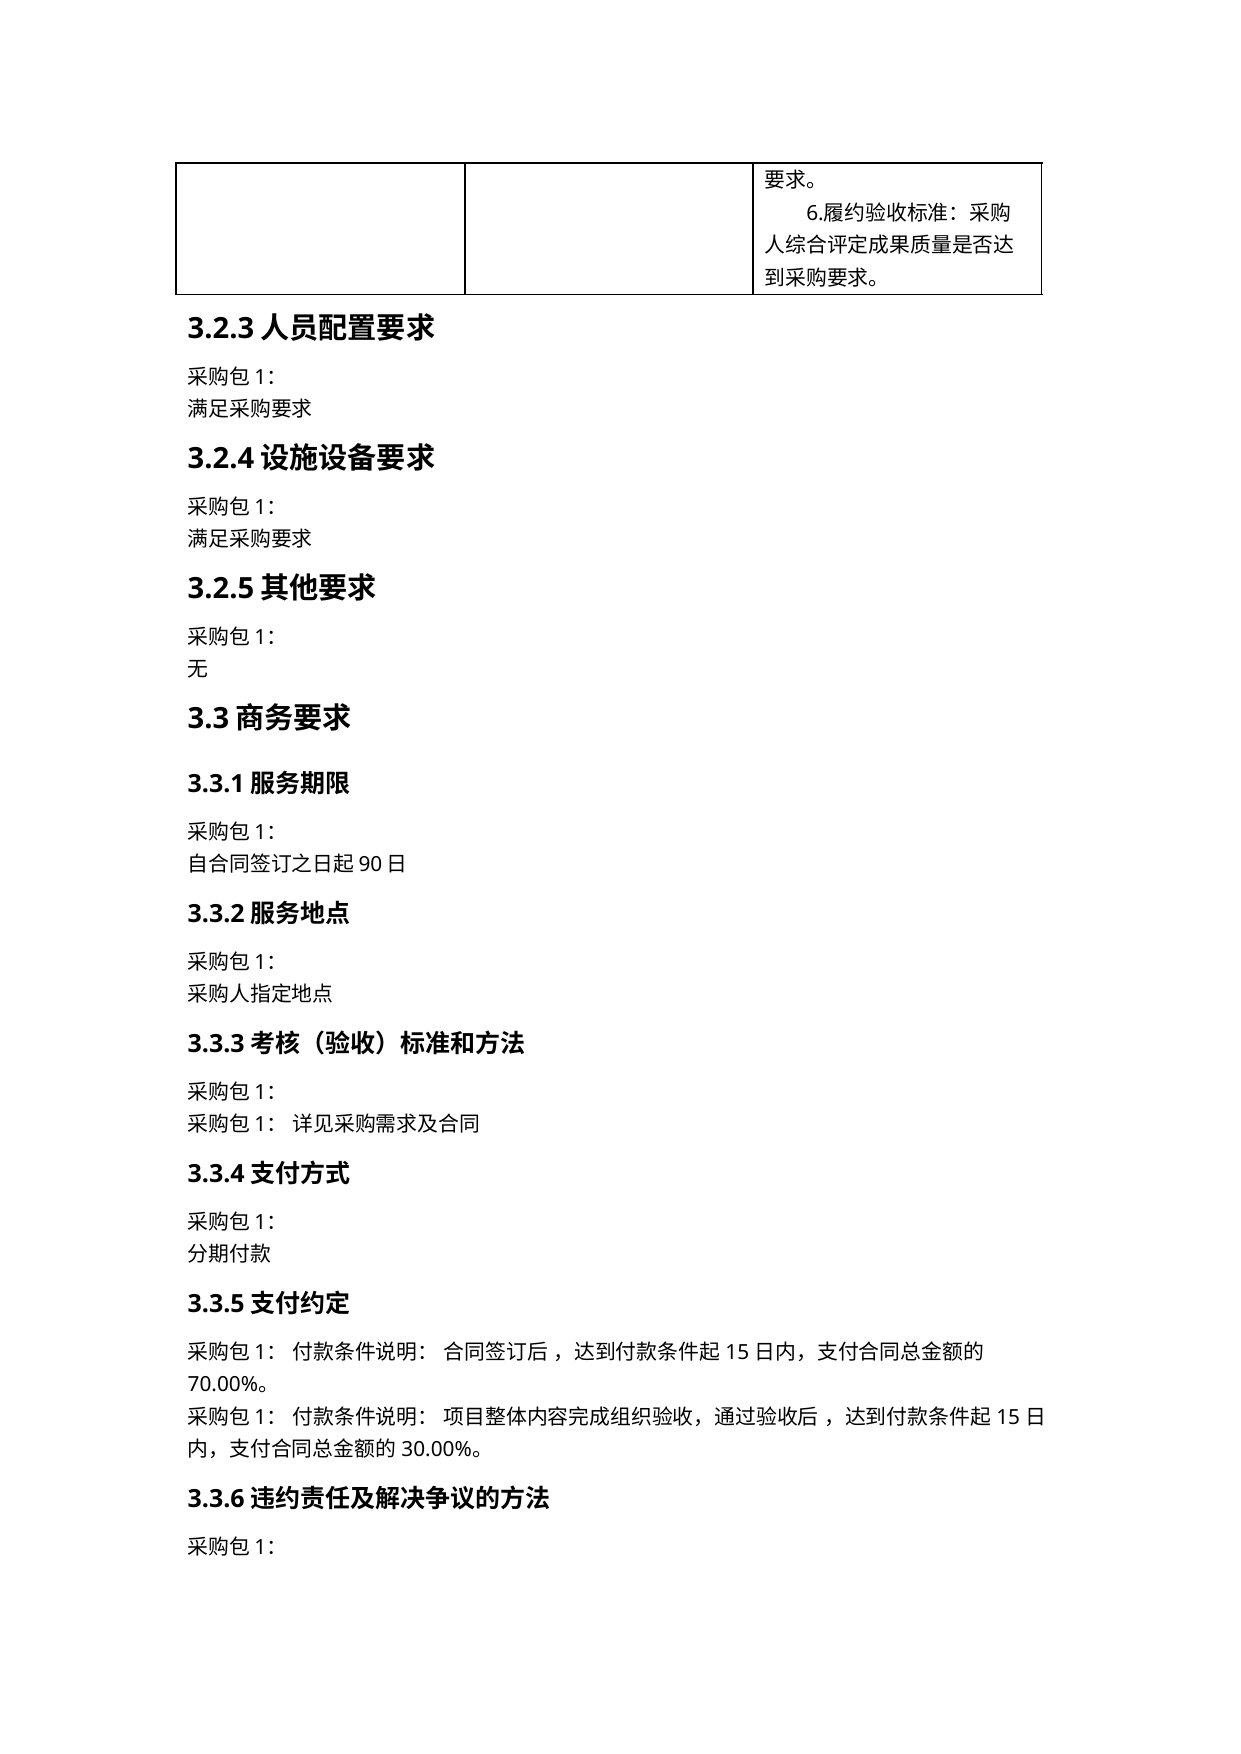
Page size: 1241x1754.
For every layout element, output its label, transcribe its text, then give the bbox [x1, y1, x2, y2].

text 采购包1： [187, 490, 1053, 523]
text 3.3.2服务地点 [187, 880, 1053, 945]
text 采购包1： 付款条件说明： 项目整体内容完成组织验收，通过验收后 ，达到付款条件起 15 日内，支付合同总金额的 30.00%。 [187, 1400, 1053, 1465]
text 采购包1： [187, 1075, 1053, 1108]
text 3.3.6违约责任及解决争议的方法 [187, 1465, 1053, 1530]
text 3.2.4设施设备要求 [187, 425, 1053, 490]
text 3.3.3考核（验收）标准和方法 [187, 1010, 1053, 1075]
text 采购包1： [187, 815, 1053, 848]
text 3.2.3人员配置要求 [187, 295, 1053, 360]
text 满足采购要求 [187, 523, 1053, 555]
text 3.2.5其他要求 [187, 555, 1053, 620]
text 采购包1： [187, 1205, 1053, 1238]
text 采购包1： 付款条件说明： 合同签订后 ，达到付款条件起 15 日内，支付合同总金额的 70.00%。 [187, 1335, 1053, 1400]
text 3.3.1服务期限 [187, 750, 1053, 815]
text 采购包1： [187, 1530, 1053, 1563]
text 采购人指定地点 [187, 978, 1053, 1010]
text 自合同签订之日起90日 [187, 848, 1053, 880]
text 采购包1： [187, 945, 1053, 978]
table_cell [466, 164, 752, 293]
table_cell 1 [177, 164, 464, 293]
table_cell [754, 164, 1041, 293]
text 3.3.4支付方式 [187, 1140, 1053, 1205]
text 满足采购要求 [187, 393, 1053, 425]
text 采购包1： 详见采购需求及合同 [187, 1108, 1053, 1140]
text 采购包1： [187, 620, 1053, 653]
text 无 [187, 653, 1053, 685]
text 分期付款 [187, 1238, 1053, 1270]
text 采购包1： [187, 360, 1053, 393]
text 3.3.5支付约定 [187, 1270, 1053, 1335]
text 3.3商务要求 [187, 685, 1053, 750]
